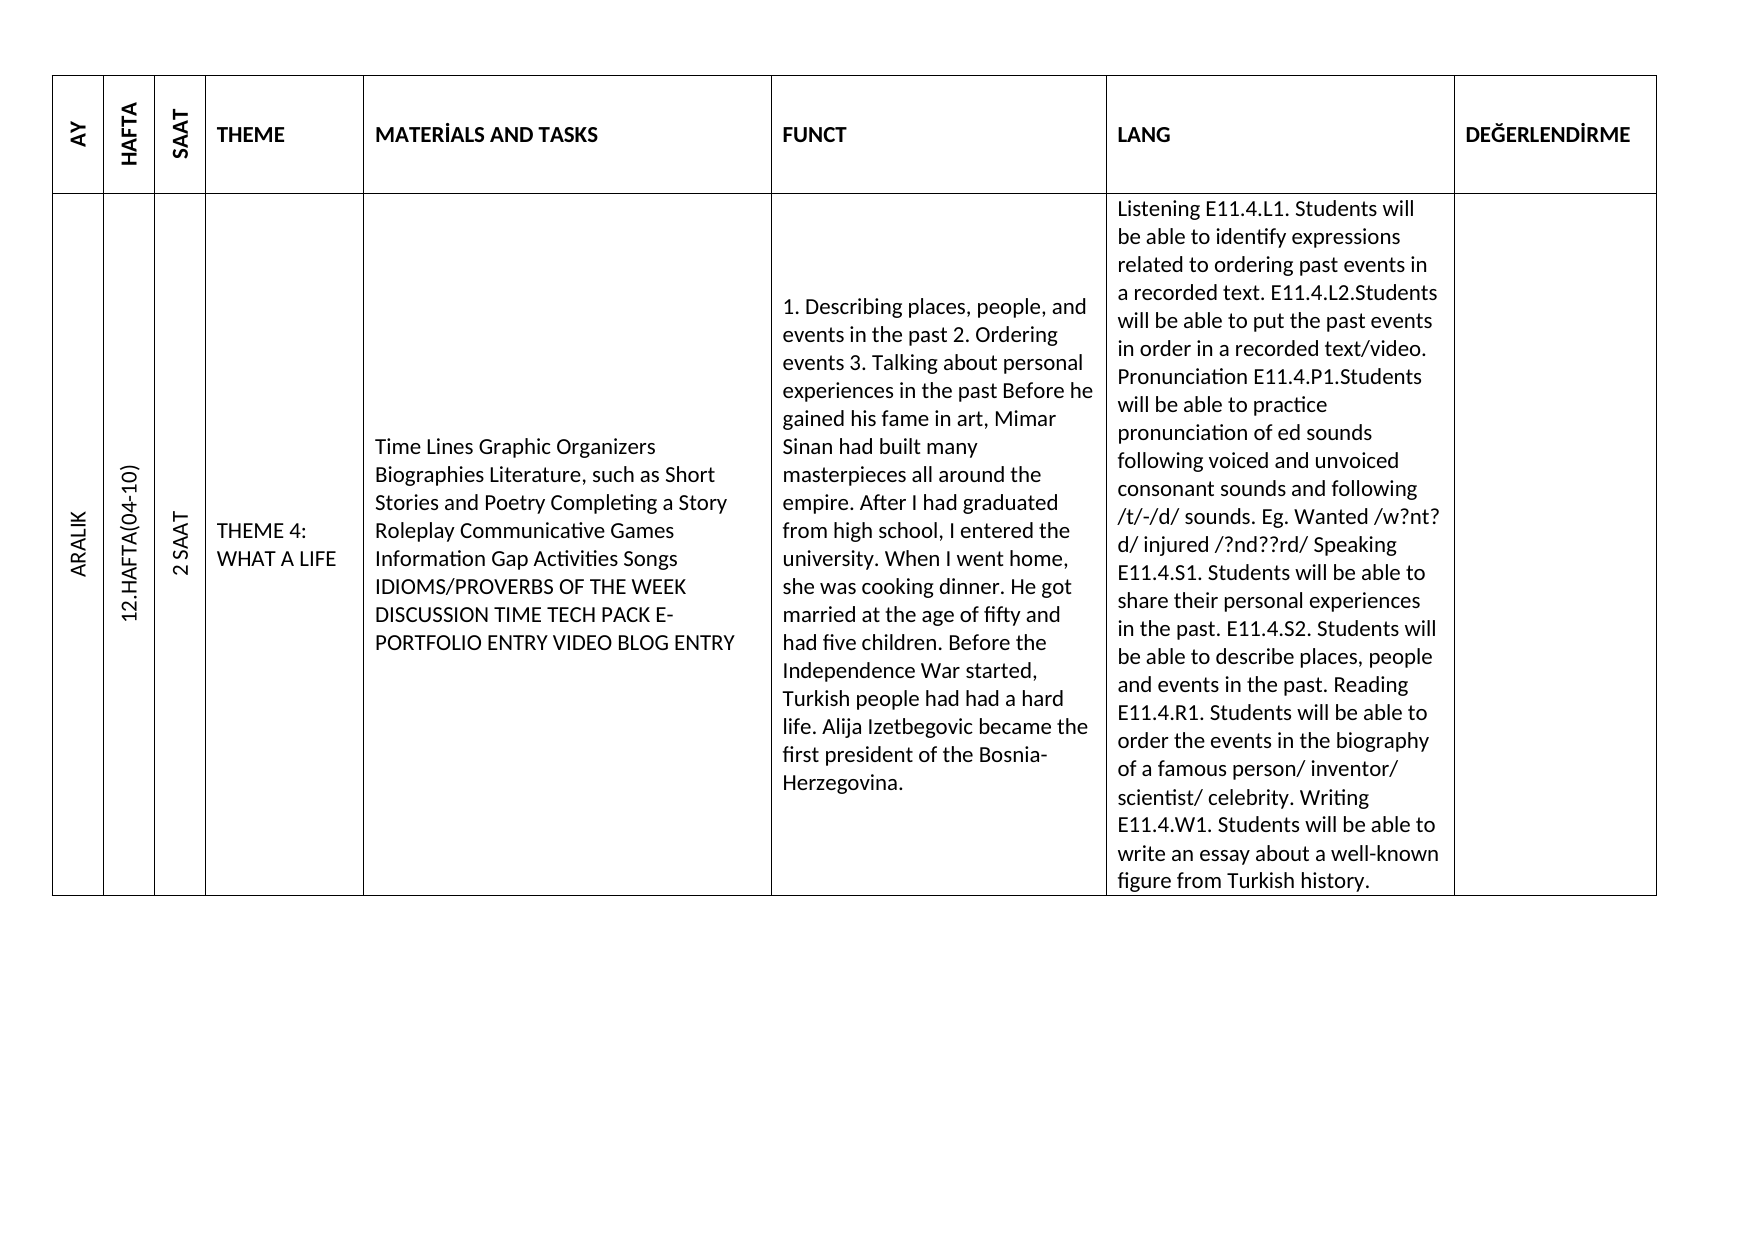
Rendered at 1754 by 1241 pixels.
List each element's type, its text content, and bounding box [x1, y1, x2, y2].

table_header THEME [206, 76, 363, 193]
table_cell 12.HAFTA(04-10) [104, 194, 154, 895]
table_header MATERİALS AND TASKS [364, 76, 771, 193]
table_header DEĞERLENDİRME [1455, 76, 1656, 193]
table_header LANG [1107, 76, 1454, 193]
table_header SAAT [155, 76, 205, 193]
table_cell ARALIK [53, 194, 103, 895]
table_header HAFTA [104, 76, 154, 193]
table_cell 2 SAAT [155, 194, 205, 895]
table_header AY [53, 76, 103, 193]
table_cell THEME 4: WHAT A LIFE [206, 194, 363, 895]
table_header FUNCT [772, 76, 1106, 193]
table_cell [1455, 194, 1656, 895]
